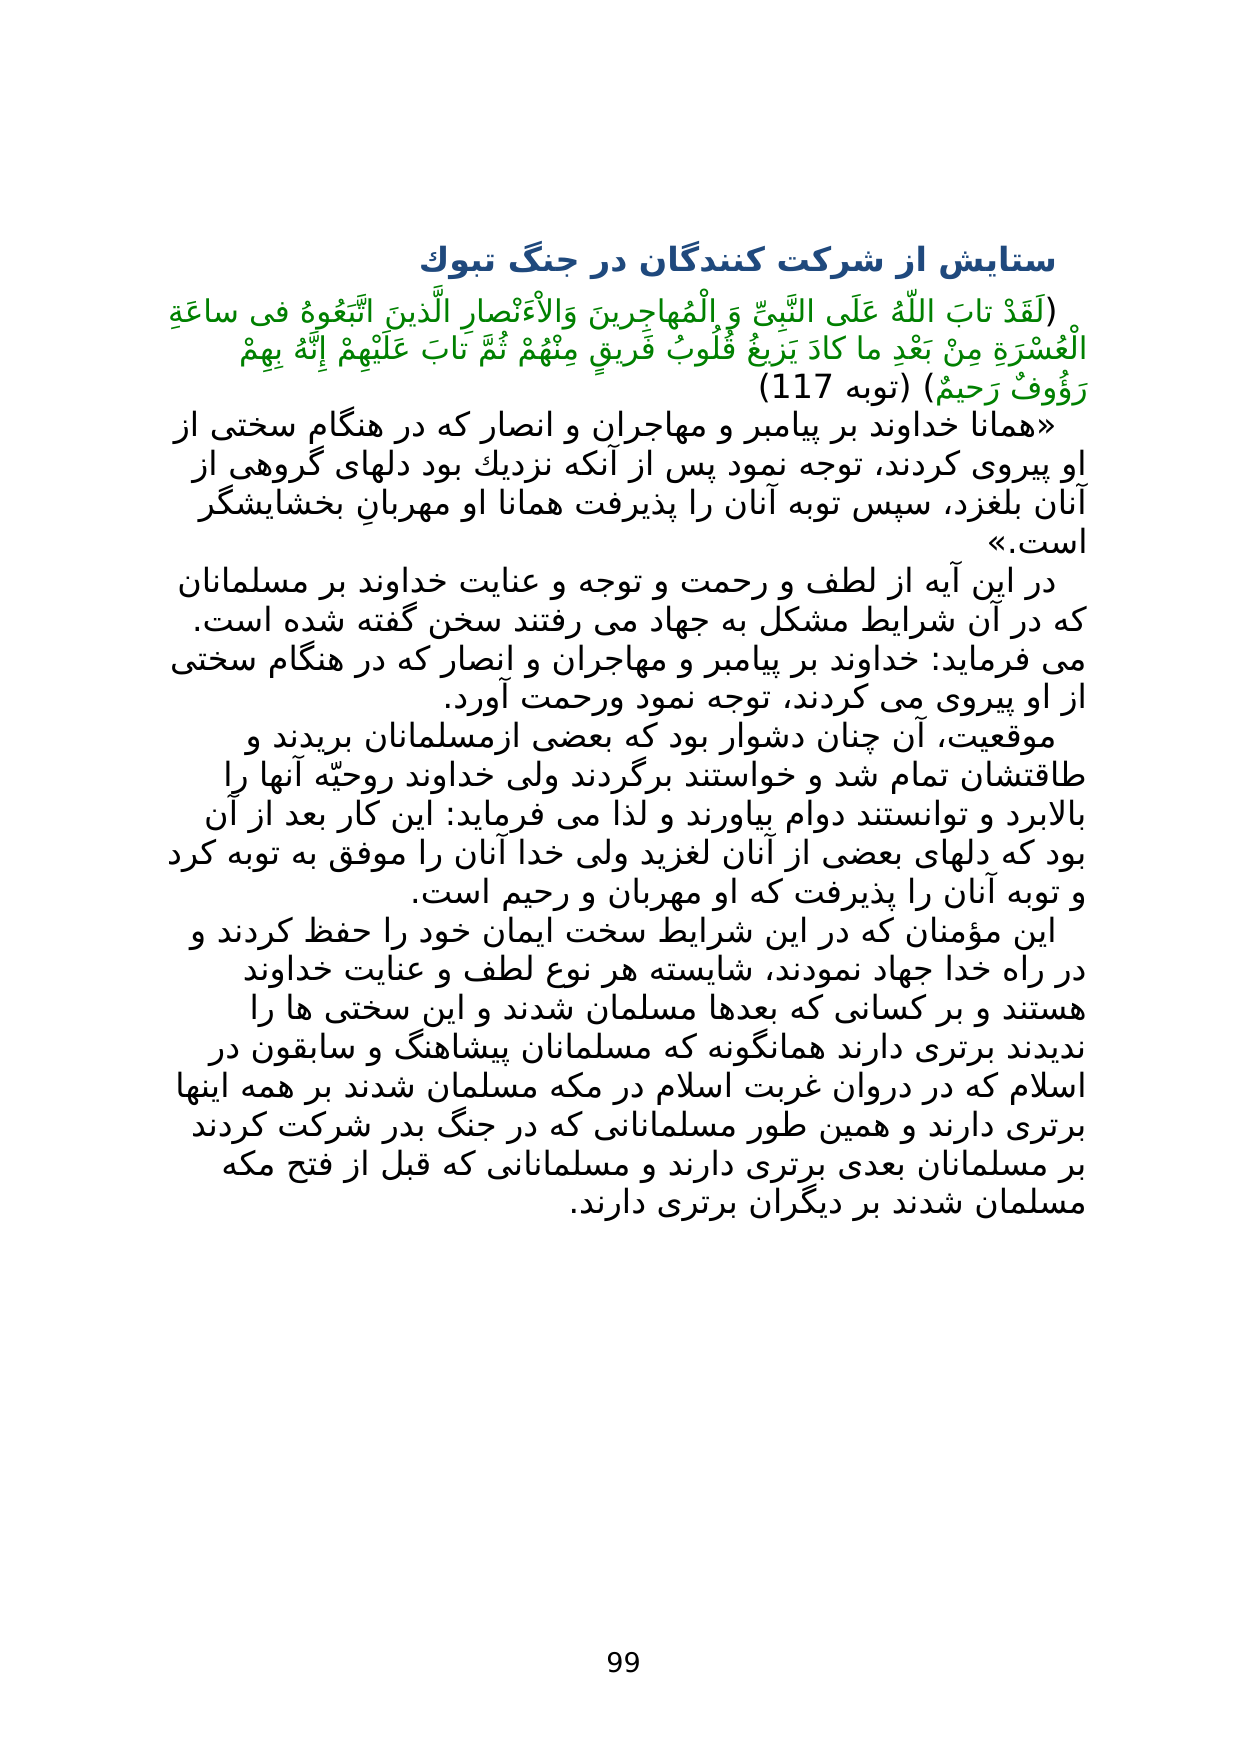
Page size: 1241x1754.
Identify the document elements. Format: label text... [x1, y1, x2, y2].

subtitle ستايش از شركت كنندگان در جنگ تبوك [159, 241, 1087, 279]
text اين مؤمنان كه در اين شرايط سخت ايمان خود را حفظ كردند و در راه خدا جهاد نمودند، شايسته هر نوع لطف و عنايت خداوند هستند و بر كسانی كه بعدها مسلمان شدند و اين سختی ها را نديدند برتری دارند همانگونه كه مسلمانان پيشاهنگ و سابقون در اسلام كه در دروان غربت اسلام در مكه مسلمان شدند بر همه اينها برتری دارند و همين طور مسلمانانی كه در جنگ بدر شركت كردند بر مسلمانان بعدی برتری دارند و مسلمانانی كه قبل از فتح مكه مسلمان شدند بر ديگران برتری دارند. [159, 911, 1087, 1222]
text «همانا خداوند بر پيامبر و مهاجران و انصار كه در هنگام سختی از او پيروی كردند، توجه نمود پس از آنكه نزديك بود دلهای گروهی از آنان بلغزد، سپس توبه آنان را پذيرفت همانا او مهربانِ بخشايشگر است.» [159, 406, 1087, 561]
text در اين آيه از لطف و رحمت و توجه و عنايت خداوند بر مسلمانان كه در آن شرايط مشكل به جهاد می رفتند سخن گفته شده است. می فرمايد: خداوند بر پيامبر و مهاجران و انصار كه در هنگام سختی از او پيروی می كردند، توجه نمود ورحمت آورد. [159, 561, 1087, 717]
text (لَقَدْ تابَ اللّهُ عَلَی النَّبِیِّ وَ الْمُهاجِرينَ وَالاْءَنْصارِ الَّذينَ اتَّبَعُوهُ فی ساعَةِ الْعُسْرَةِ مِنْ بَعْدِ ما كادَ يَزيغُ قُلُوبُ فَريقٍ مِنْهُمْ ثُمَّ تابَ عَلَيْهِمْ إِنَّهُ بِهِمْ رَؤُوفٌ رَحيمٌ) (توبه 117) [159, 292, 1087, 406]
text موقعيت، آن چنان دشوار بود كه بعضی ازمسلمانان بريدند و طاقتشان تمام شد و خواستند برگردند ولی خداوند روحيّه آنها را بالابرد و توانستند دوام بياورند و لذا می فرمايد: اين كار بعد از آن بود كه دلهای بعضی از آنان لغزيد ولی خدا آنان را موفق به توبه كرد و توبه آنان را پذيرفت كه او مهربان و رحيم است. [159, 717, 1087, 911]
